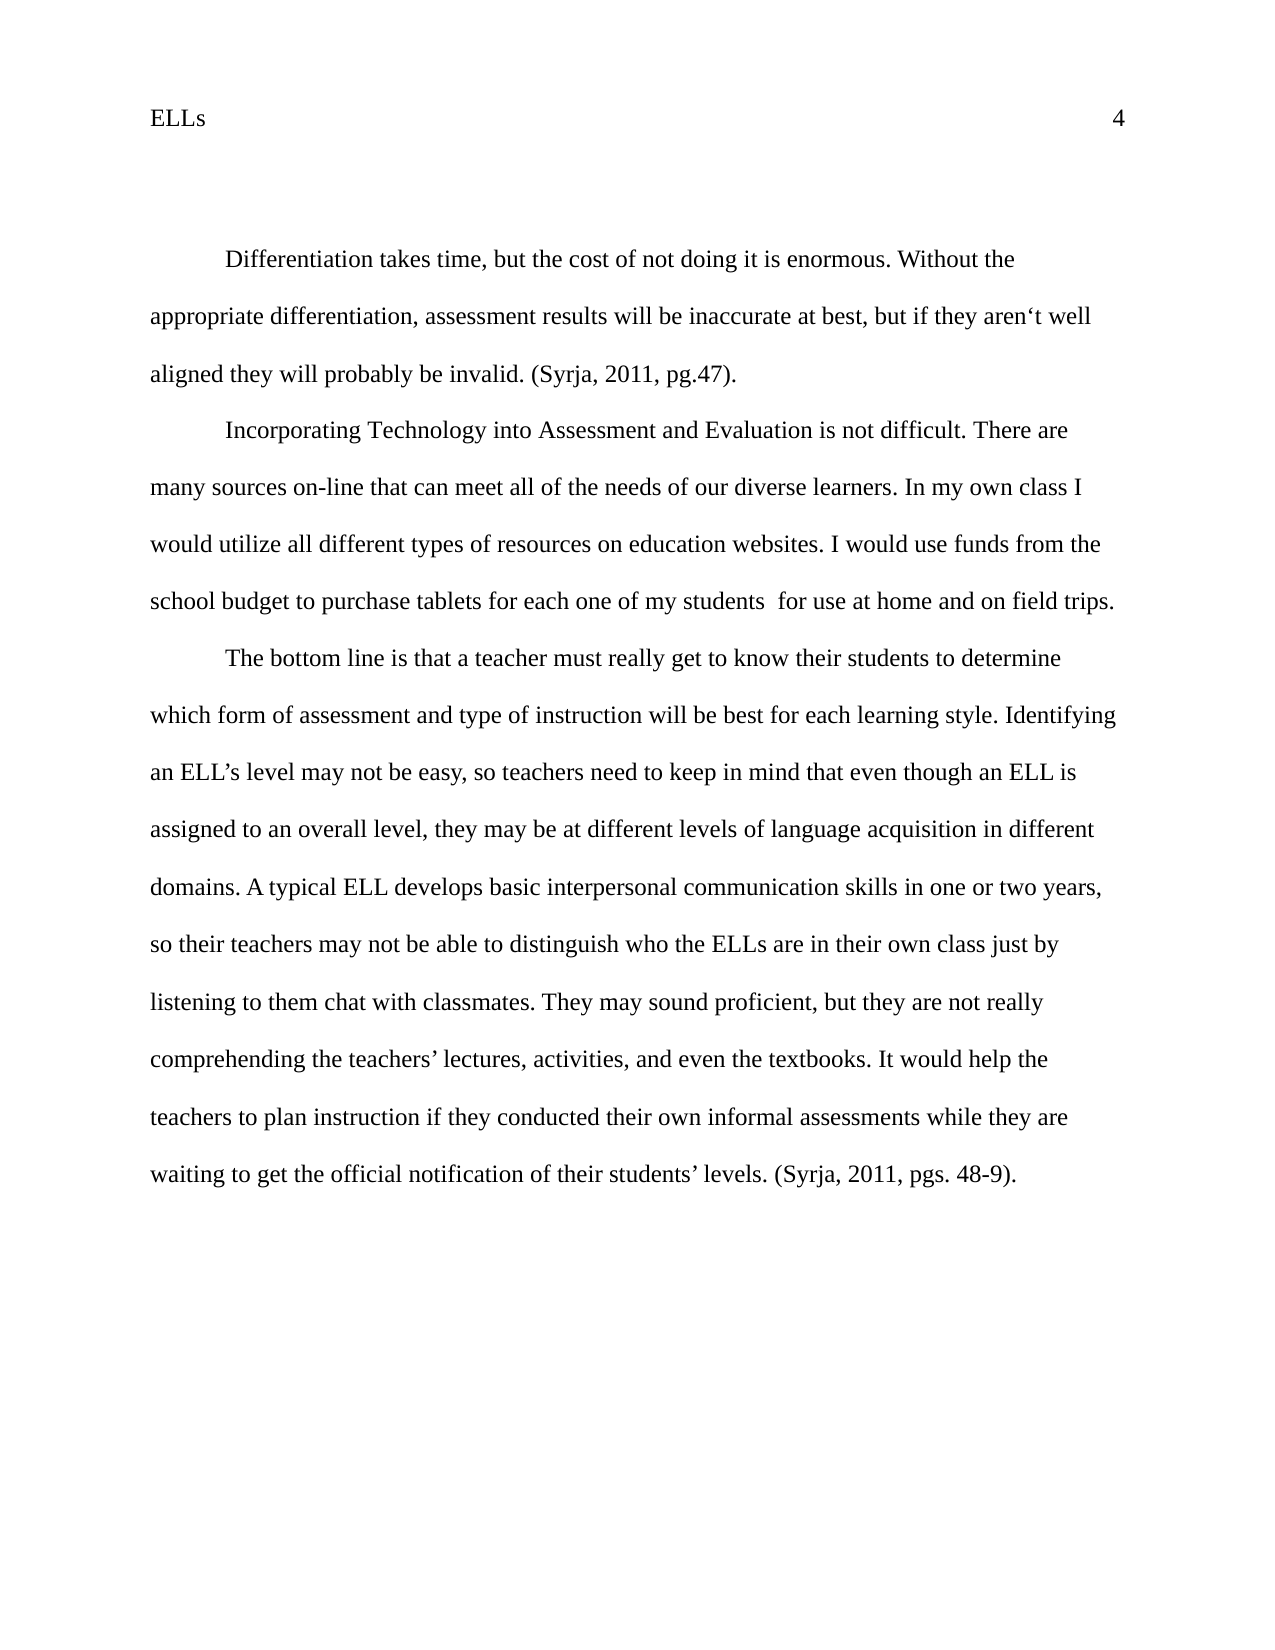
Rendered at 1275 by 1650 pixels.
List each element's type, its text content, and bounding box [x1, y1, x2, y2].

text waiting to get the official notification of their students’ levels. (Syrja, 2011, pgs. 48-9). [150, 1159, 1125, 1188]
text would utilize all different types of resources on education websites. I would use funds from the [150, 529, 1125, 558]
text The bottom line is that a teacher must really get to know their students to determine [150, 643, 1125, 671]
text school budget to purchase tablets for each one of my students for use at home and on field trips. [150, 586, 1125, 615]
text which form of assessment and type of instruction will be best for each learning style. Identifying [150, 700, 1125, 729]
text domains. A typical ELL develops basic interpersonal communication skills in one or two years, [150, 872, 1125, 901]
text teachers to plan instruction if they conducted their own informal assessments while they are [150, 1102, 1125, 1131]
text aligned they will probably be invalid. (Syrja, 2011, pg.47). [150, 359, 1125, 388]
text an ELL’s level may not be easy, so teachers need to keep in mind that even though an ELL is [150, 757, 1125, 786]
text listening to them chat with classmates. They may sound proficient, but they are not really [150, 987, 1125, 1016]
text appropriate differentiation, assessment results will be inaccurate at best, but if they aren‘t well [150, 301, 1125, 330]
text Incorporating Technology into Assessment and Evaluation is not difficult. There are [150, 416, 1125, 444]
text comprehending the teachers’ lectures, activities, and even the textbooks. It would help the [150, 1044, 1125, 1073]
text Differentiation takes time, but the cost of not doing it is enormous. Without the [150, 244, 1125, 273]
text so their teachers may not be able to distinguish who the ELLs are in their own class just by [150, 929, 1125, 958]
text many sources on-line that can meet all of the needs of our diverse learners. In my own class I [150, 472, 1125, 501]
text assigned to an overall level, they may be at different levels of language acquisition in different [150, 814, 1125, 843]
